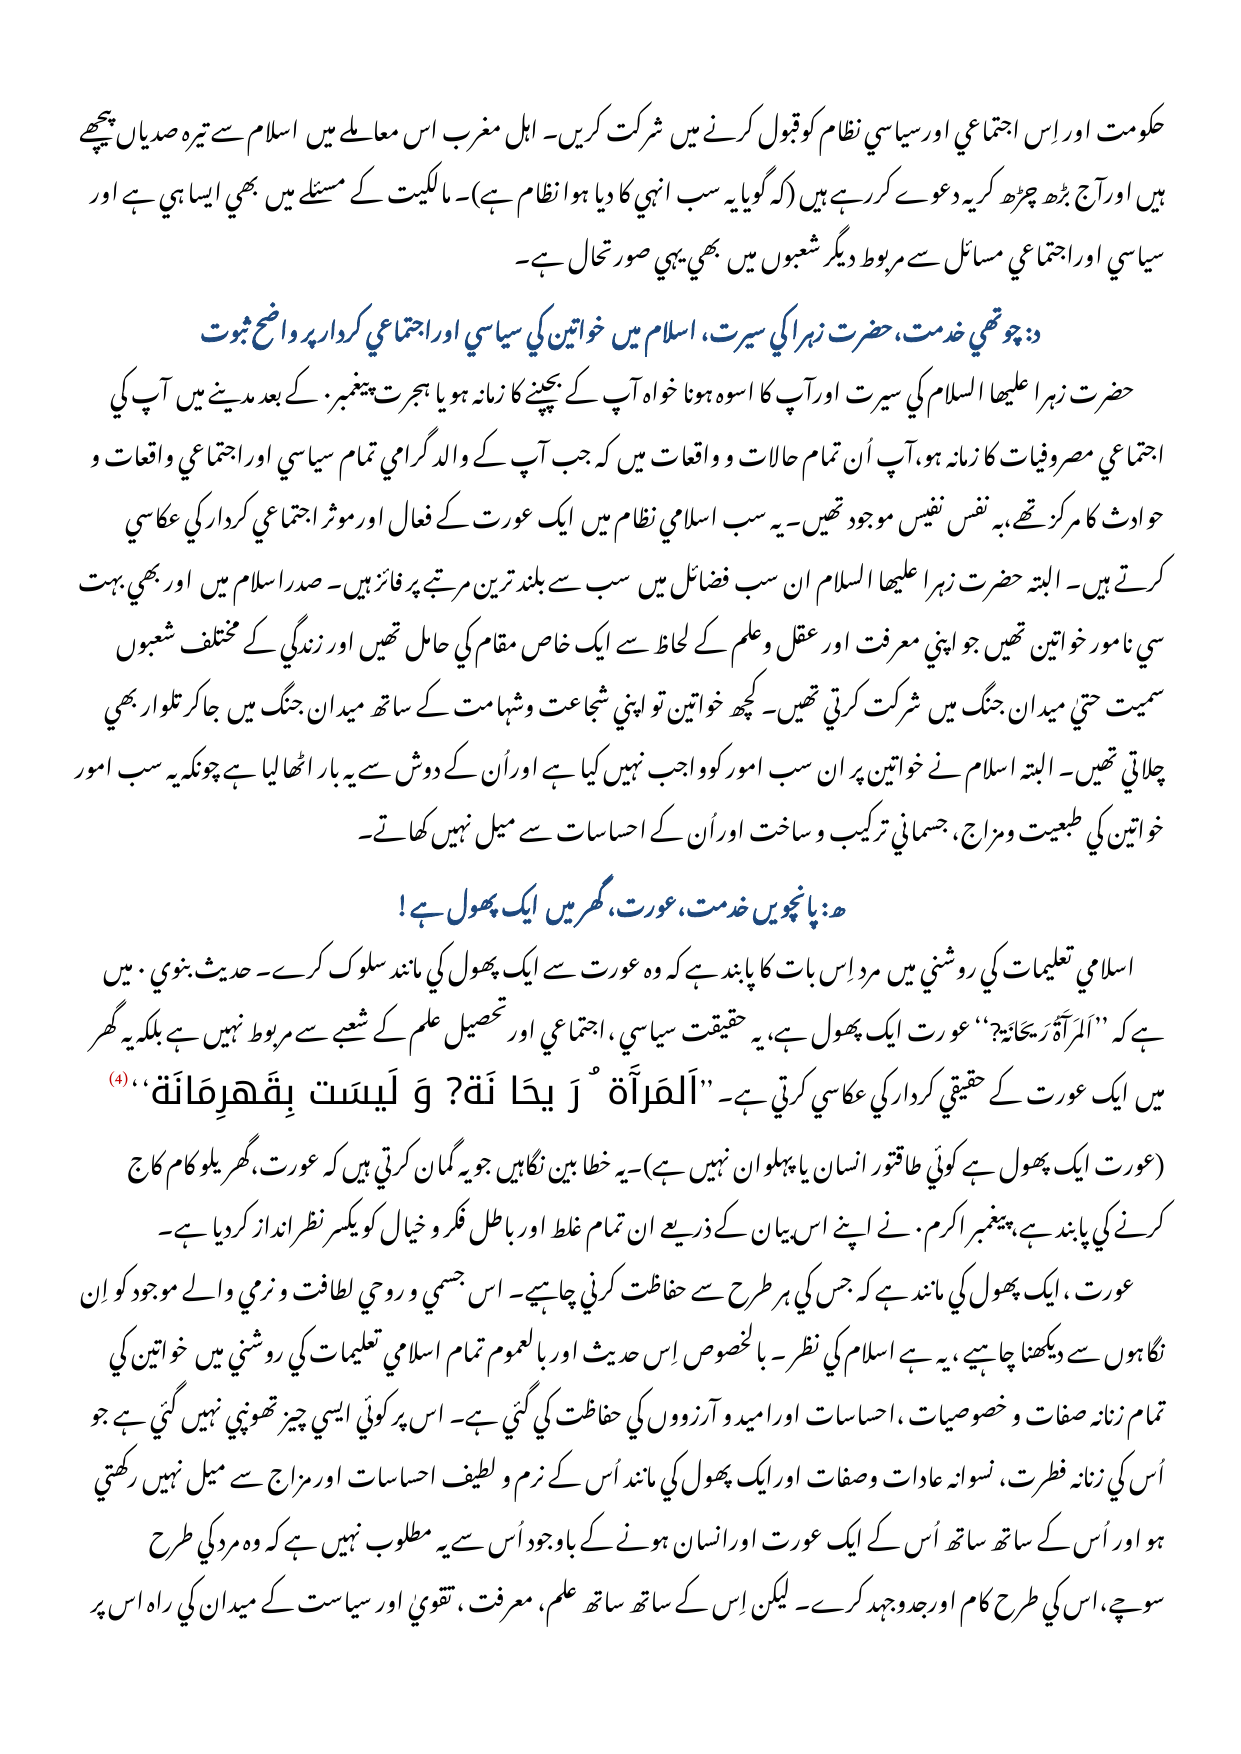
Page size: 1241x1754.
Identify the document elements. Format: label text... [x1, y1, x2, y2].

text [75, 94, 1165, 281]
text اسلامي تعليمات کي روشني ميں مرد اِس بات کا پابند ہے کہ وہ عورت سے ايک پھول کي مانند سلوک کرے۔ حديث بنوي ۰ ميں ہے کہ ’’اَلمَرآَۃُ رَيحَانَۃ?‘‘ عو رت ايک پھول ہے، يہ حقيقت سياسي ،اجتماعي اورتحصيل علم کے شعبے سے مربوط نہيں ہے بلکہ يہ گھر ميں ايک عورت کے حقيقي کردار کي عکاسي کرتي ہے۔ ’’اَلمَرآَة ُ رَ يحَا نَة? وَ لَيسَت بِقَهرِمَانَة‘ ‘ (4) (عورت ايک پھول ہے کوئي طاقتور انسان يا پہلوان نہيں ہے)۔يہ خطا بين نگاہيں جو يہ گمان کرتي ہيں کہ عورت،گھريلو کام کاج کرنے کي پابند ہے، پيغمبر اکرم۰ نے اپنے اس بيان کے ذريعے ان تمام غلط اور باطل فکر و خيال کو يکسر نظرانداز کرديا ہے۔ [75, 931, 1165, 1252]
text حضرت زہرا علیھا السلام کي سيرت اورآپ کا اسوہ ہونا خواہ آپ کے بچپنے کا زمانہ ہو يا ہجرت پيغمبر۰ کے بعد مدينے ميں آپ کي اجتماعي مصروفيات کا زمانہ ہو،آپ اُن تمام حالات و واقعات ميں کہ جب آپ کے والد گرامي تمام سياسي اوراجتماعي واقعات و حوادث کا مرکز تھے،بہ نفس نفيس موجود تھيں۔ يہ سب اسلامي نظام ميں ايک عورت کے فعال اورموثر اجتماعي کردار کي عکاسي کرتے ہيں۔ البتہ حضرت زہرا علیھا السلام ان سب فضائل ميں سب سے بلند ترين مرتبے پر فائز ہيں۔ صدراسلام ميں اور بھي بہت سي نامور خواتين تھيں جو اپني معرفت اور عقل وعلم کے لحاظ سے ايک خاص مقام کي حامل تھيں اور زندگي کے مختلف شعبوں سميت حتيٰ ميدان جنگ ميں شرکت کرتي تھيں۔ کچھ خواتين تو اپني شجاعت وشہامت کے ساتھ ميدان جنگ ميں جاکر تلوار بھي چلاتي تھيں۔ البتہ اسلام نے خواتين پر ان سب امور کوواجب نہيں کيا ہے اوراُن کے دوش سے يہ بار اٹھاليا ہے چونکہ يہ سب امور خواتين کي طبعيت ومزاج، جسماني ترکيب و ساخت اوراُن کے احساسات سے ميل نہيں کھاتے۔ [75, 356, 1165, 856]
subtitle ھ: پانچويں خدمت،عورت، گھر ميں ايک پھول ہے! [75, 869, 1165, 931]
subtitle د: چوتھي خدمت،حضرت زہرا کي سيرت، اسلام ميں خواتين کي سياسي اوراجتماعي کردار پر واضح ثبوت [75, 294, 1165, 356]
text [75, 1252, 1165, 1627]
